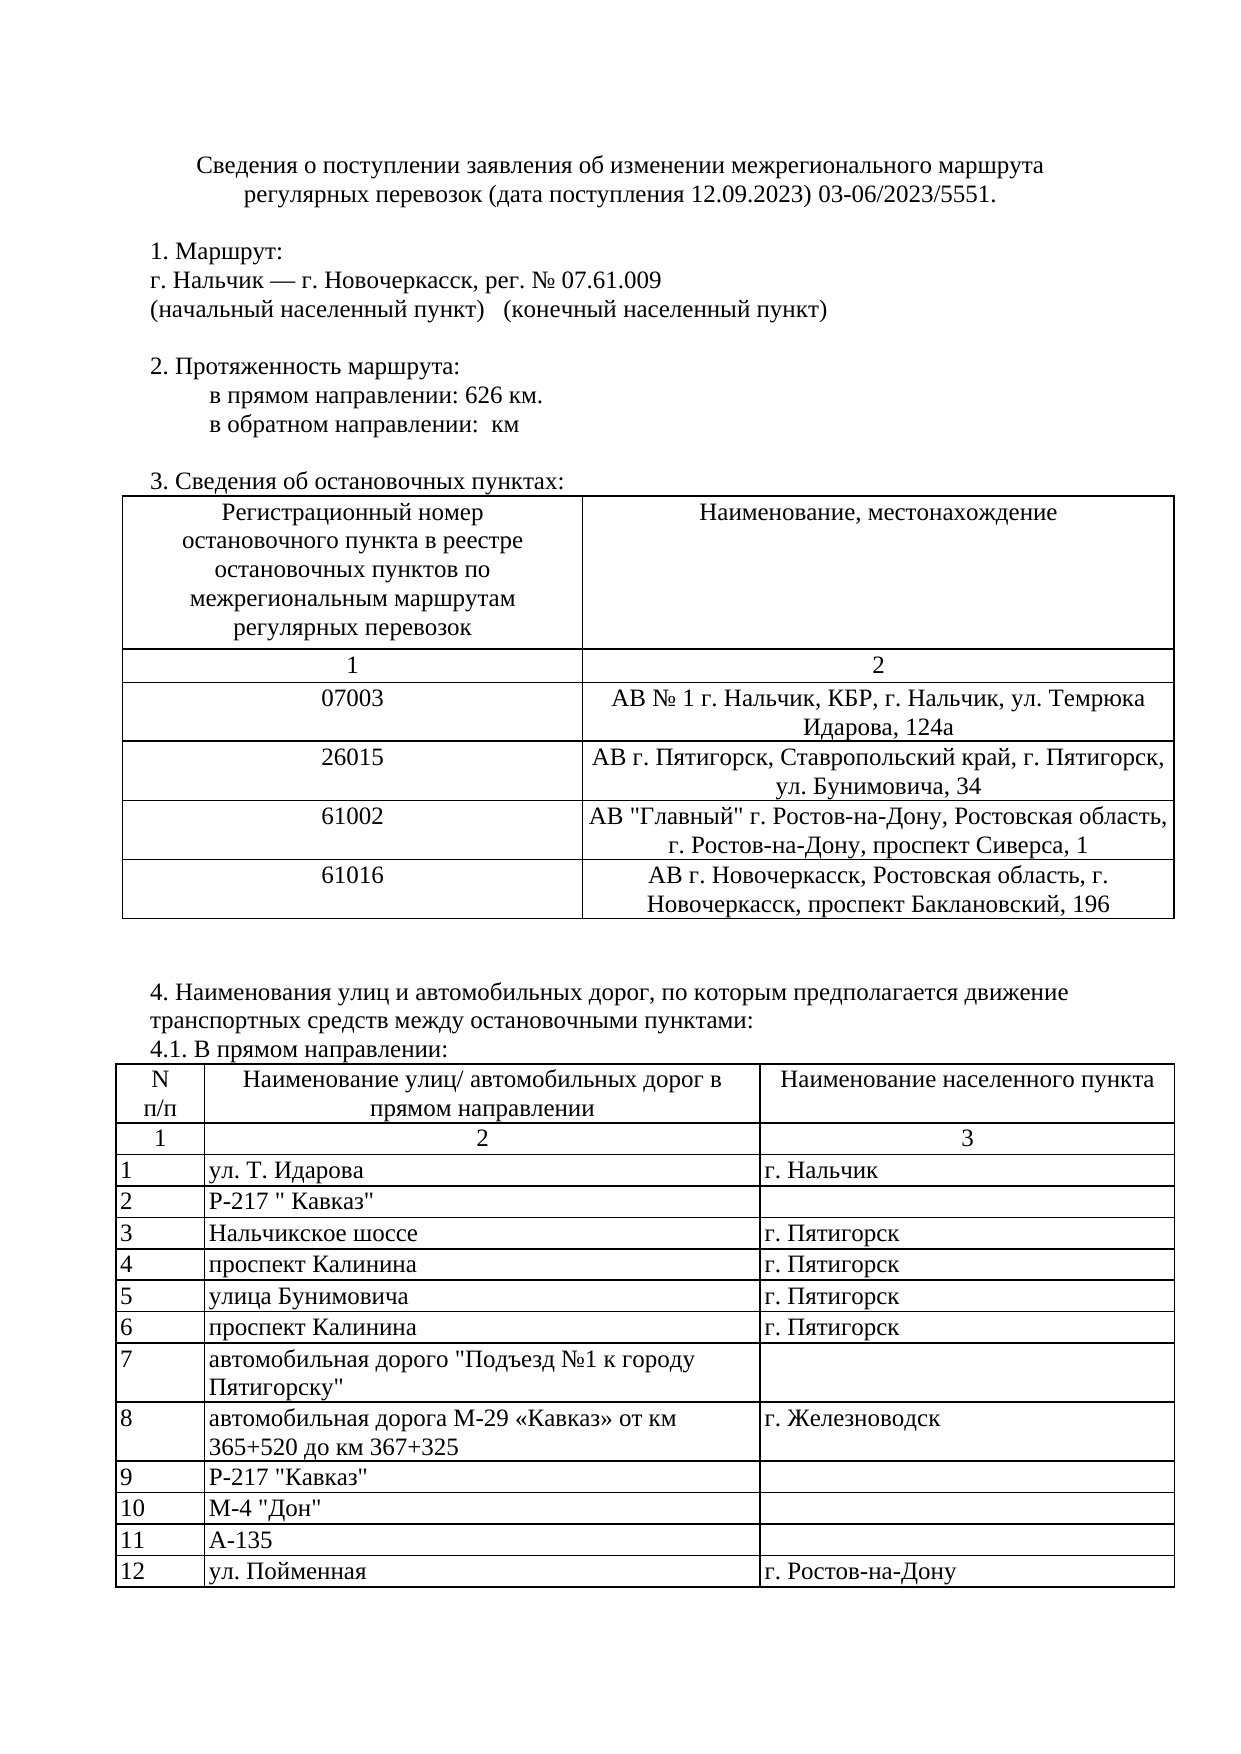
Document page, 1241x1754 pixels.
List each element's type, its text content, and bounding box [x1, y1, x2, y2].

table_header Регистрационный номер остановочного пункта в реестре остановочных пунктов по межрегиональным маршрутам регулярных перевозок [123, 497, 582, 648]
table_cell 2 [117, 1187, 204, 1216]
table_cell М-4 "Дон" [205, 1493, 759, 1523]
table_cell Р-217 " Кавказ" [205, 1187, 759, 1216]
table_cell 3 [761, 1124, 1174, 1153]
text г. Нальчик — г. Новочеркасск, рег. № 07.61.009 [150, 265, 1090, 294]
text в прямом направлении: 626 км. [150, 380, 1090, 409]
table_cell [761, 1344, 1174, 1401]
table_header Наименование, местонахождение [583, 497, 1173, 648]
table_cell г. Пятигорск [761, 1312, 1174, 1342]
table_cell АВ "Главный" г. Ростов-на-Дону, Ростовская область, г. Ростов-на-Дону, проспект Сиверса, 1 [583, 801, 1173, 858]
table_cell АВ г. Новочеркасск, Ростовская область, г. Новочеркасск, проспект Баклановский, 196 [583, 860, 1173, 918]
table_cell 1 [117, 1124, 204, 1153]
table_header Наименование улиц/ автомобильных дорог в прямом направлении [205, 1065, 759, 1122]
table_cell проспект Калинина [205, 1312, 759, 1342]
text 4. Наименования улиц и автомобильных дорог, по которым предполагается движение транспортных средств между остановочными пунктами: [150, 977, 1090, 1034]
table_cell 7 [117, 1344, 204, 1401]
table_cell 12 [117, 1556, 204, 1586]
table_cell 6 [117, 1312, 204, 1342]
table_cell г. Пятигорск [761, 1281, 1174, 1311]
table_cell ул. Пойменная [205, 1556, 759, 1586]
table_cell 11 [117, 1525, 204, 1555]
table_cell г. Ростов-на-Дону [761, 1556, 1174, 1586]
table_cell [761, 1493, 1174, 1523]
text 2. Протяженность маршрута: [150, 351, 1090, 380]
text 1. Маршрут: [150, 236, 1090, 265]
table_cell [761, 1525, 1174, 1555]
text (начальный населенный пункт) (конечный населенный пункт) [150, 294, 1090, 322]
table_cell 3 [117, 1218, 204, 1248]
table_cell ул. Т. Идарова [205, 1155, 759, 1185]
table_cell 5 [117, 1281, 204, 1311]
table_cell Нальчикское шоссе [205, 1218, 759, 1248]
table_cell 1 [123, 650, 582, 681]
text 3. Сведения об остановочных пунктах: [150, 466, 1090, 495]
text в обратном направлении: км [150, 409, 1090, 437]
table_cell улица Бунимовича [205, 1281, 759, 1311]
table_cell 2 [205, 1124, 759, 1153]
table_cell [761, 1187, 1174, 1216]
table_cell 61002 [123, 801, 582, 858]
table_cell 8 [117, 1403, 204, 1460]
table_cell 9 [117, 1462, 204, 1492]
table_cell АВ г. Пятигорск, Ставропольский край, г. Пятигорск, ул. Бунимовича, 34 [583, 742, 1173, 799]
table_cell 61016 [123, 860, 582, 918]
table_header Наименование населенного пункта [761, 1065, 1174, 1122]
text Сведения о поступлении заявления об изменении межрегионального маршрута регулярных перевозок (дата поступления 12.09.2023) 03-06/2023/5551. [150, 150, 1090, 207]
table_cell Р-217 "Кавказ" [205, 1462, 759, 1492]
text 4.1. В прямом направлении: [150, 1034, 1090, 1063]
table_cell 10 [117, 1493, 204, 1523]
table_cell 4 [117, 1250, 204, 1279]
table_cell автомобильная дорого "Подъезд №1 к городу Пятигорску" [205, 1344, 759, 1401]
table_cell [761, 1462, 1174, 1492]
table_cell А-135 [205, 1525, 759, 1555]
table_cell 07003 [123, 683, 582, 740]
table_cell г. Пятигорск [761, 1250, 1174, 1279]
table_header N п/п [117, 1065, 204, 1122]
table_cell г. Пятигорск [761, 1218, 1174, 1248]
table_cell г. Железноводск [761, 1403, 1174, 1460]
table_cell АВ № 1 г. Нальчик, КБР, г. Нальчик, ул. Темрюка Идарова, 124а [583, 683, 1173, 740]
table_cell 1 [117, 1155, 204, 1185]
table_cell 2 [583, 650, 1173, 681]
table_cell проспект Калинина [205, 1250, 759, 1279]
table_cell г. Нальчик [761, 1155, 1174, 1185]
table_cell автомобильная дорога М-29 «Кавказ» от км 365+520 до км 367+325 [205, 1403, 759, 1460]
table_cell 26015 [123, 742, 582, 799]
